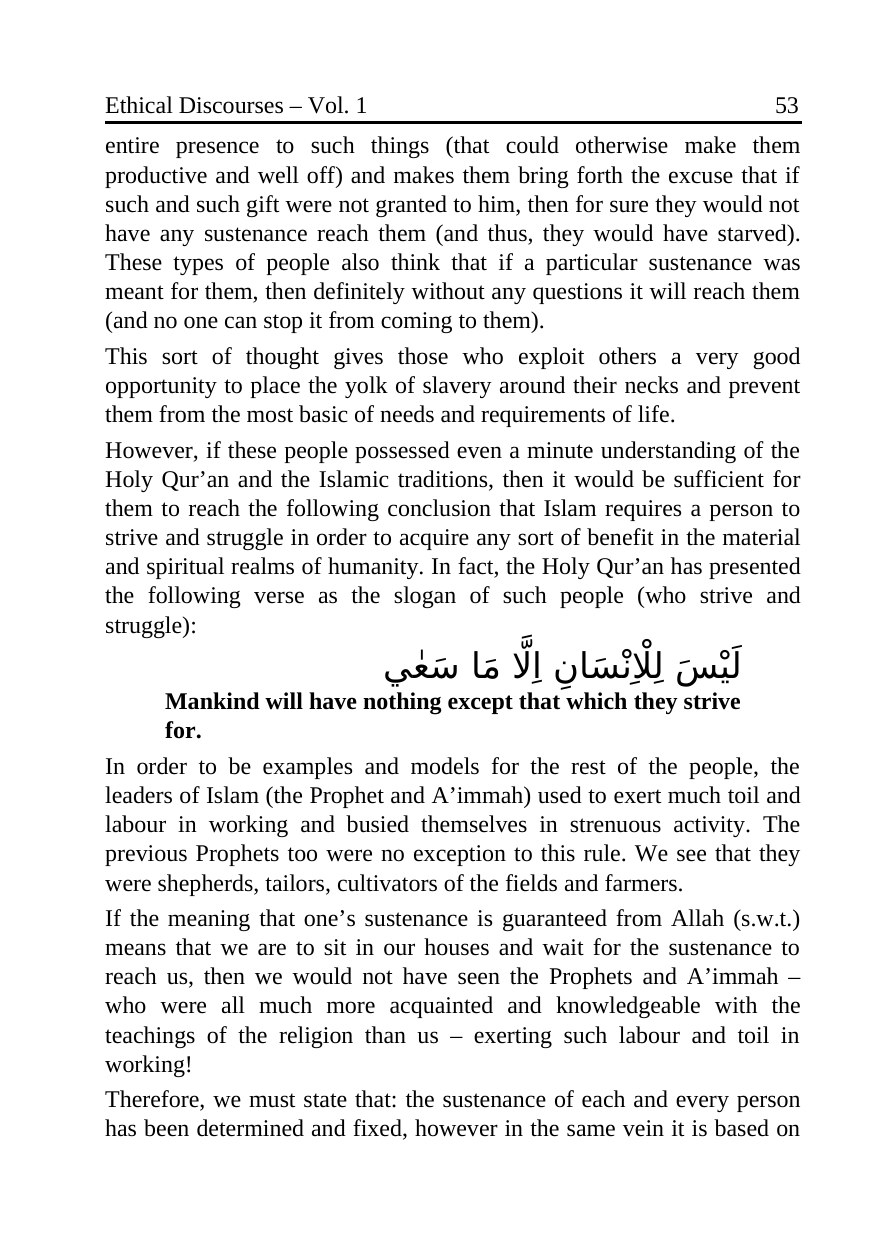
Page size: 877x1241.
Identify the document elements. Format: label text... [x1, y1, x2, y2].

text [105, 131, 802, 335]
text لَيْسَ لِلْاِنْسَانِ اِلَّا مَا سَعٰي [165, 645, 742, 686]
text In order to be examples and models for the rest of the people, the leaders of Islam (the Prophet and A’immah) used to exert much toil and labour in working and busied themselves in strenuous activity. The previous Prophets too were no exception to this rule. We see that they were shepherds, tailors, cultivators of the fields and farmers. [105, 751, 802, 897]
text If the meaning that one’s sustenance is guaranteed from Allah (s.w.t.) means that we are to sit in our houses and wait for the sustenance to reach us, then we would not have seen the Prophets and A’immah – who were all much more acquainted and knowledgeable with the teachings of the religion than us – exerting such labour and toil in working! [105, 903, 802, 1078]
text However, if these people possessed even a minute understanding of the Holy Qur’an and the Islamic traditions, then it would be sufficient for them to reach the following conclusion that Islam requires a person to strive and struggle in order to acquire any sort of benefit in the material and spiritual realms of humanity. In fact, the Holy Qur’an has presented the following verse as the slogan of such people (who strive and struggle): [105, 435, 802, 639]
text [105, 1084, 802, 1143]
text Mankind will have nothing except that which they strive for. [165, 686, 742, 745]
text This sort of thought gives those who exploit others a very good opportunity to place the yolk of slavery around their necks and prevent them from the most basic of needs and requirements of life. [105, 341, 802, 428]
